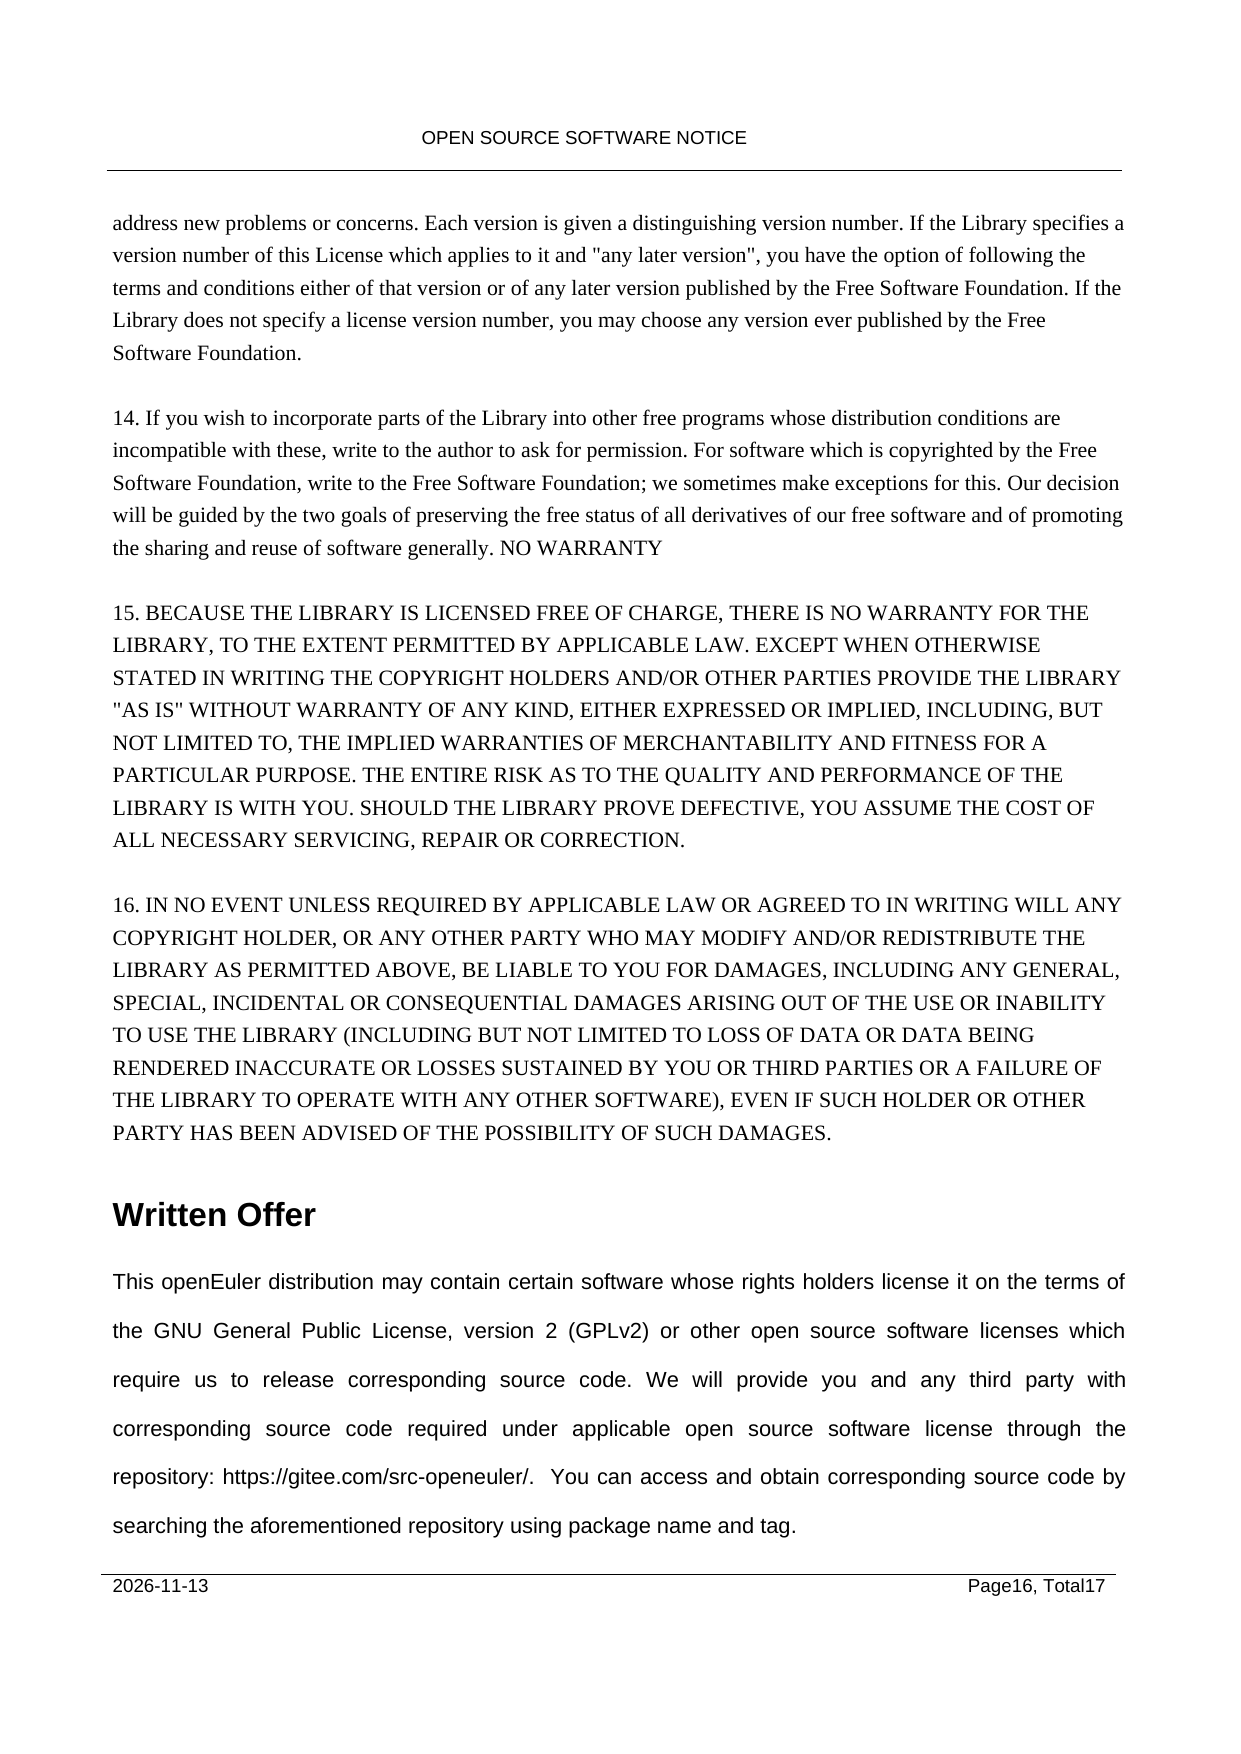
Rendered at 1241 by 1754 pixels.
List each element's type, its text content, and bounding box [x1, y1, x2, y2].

text Written Offer [112, 1181, 1128, 1246]
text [112, 206, 1128, 1181]
text This openEuler distribution may contain certain software whose rights holders license it on the terms of the GNU General Public License, version 2 (GPLv2) or other open source software licenses which require us to release corresponding source code. We will provide you and any third party with corresponding source code required under applicable open source software license through the repository: https://gitee.com/src-openeuler/. You can access and obtain corresponding source code by searching the aforementioned repository using package name and tag. [112, 1266, 1128, 1542]
